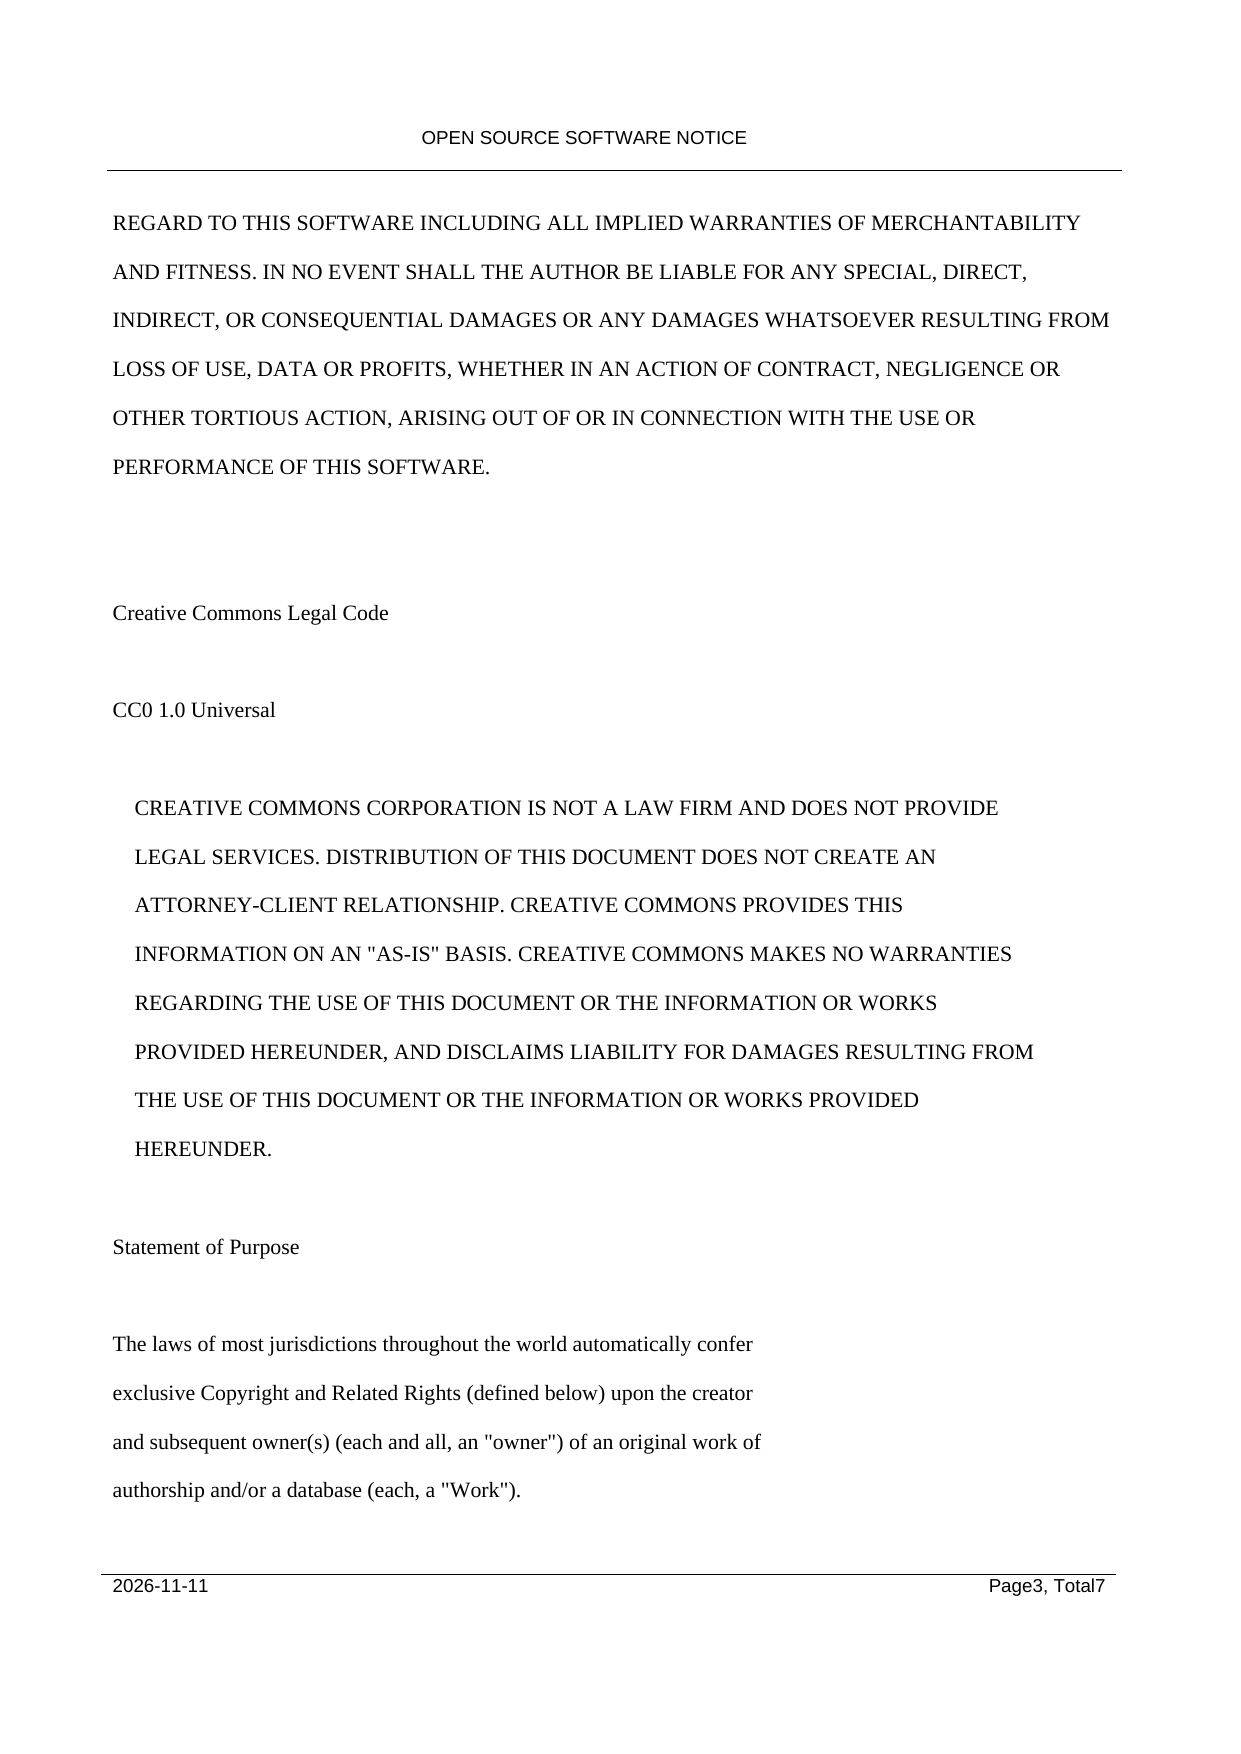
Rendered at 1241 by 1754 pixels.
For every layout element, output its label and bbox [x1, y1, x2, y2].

text [112, 206, 1128, 1506]
